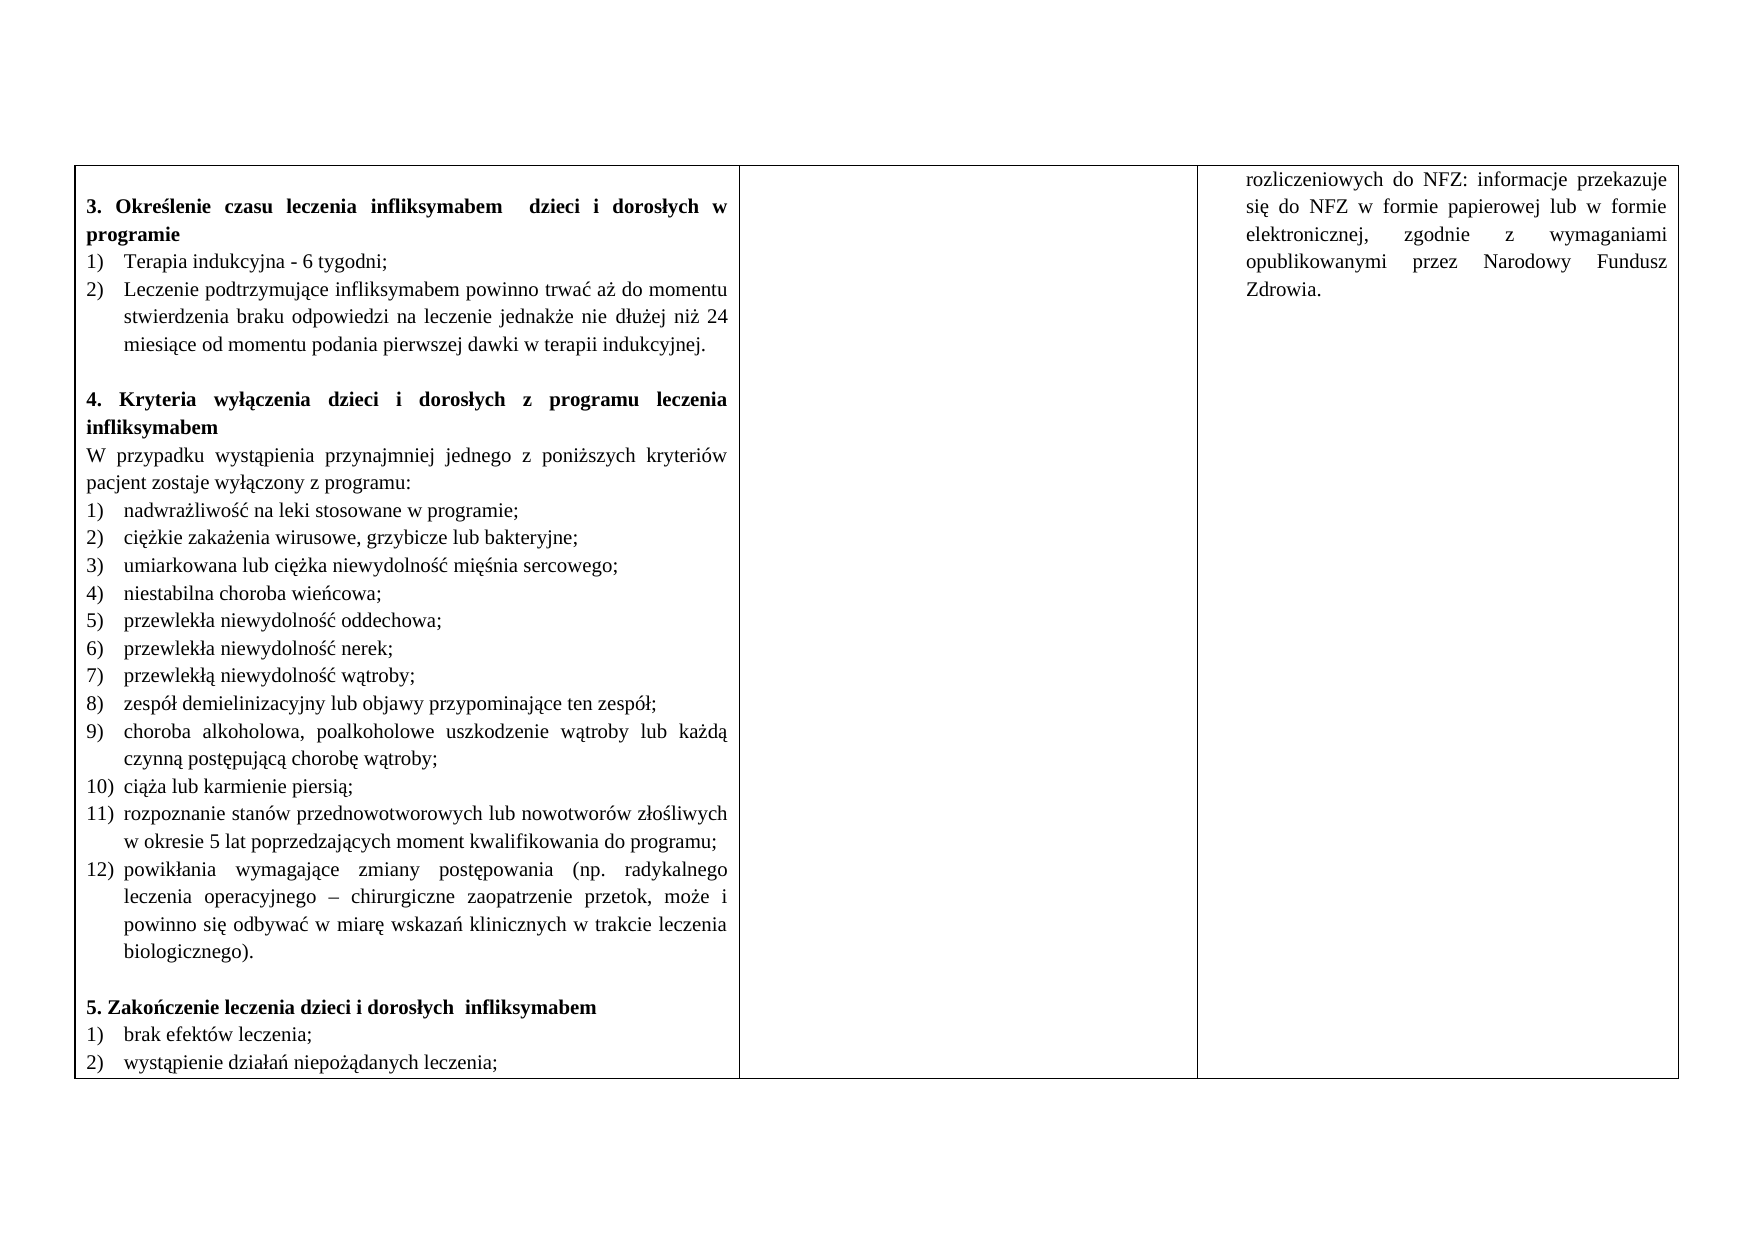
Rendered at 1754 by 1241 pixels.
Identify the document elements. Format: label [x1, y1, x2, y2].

table_cell [740, 166, 1197, 1078]
table_cell [76, 166, 739, 1078]
table_cell [1198, 166, 1678, 1078]
